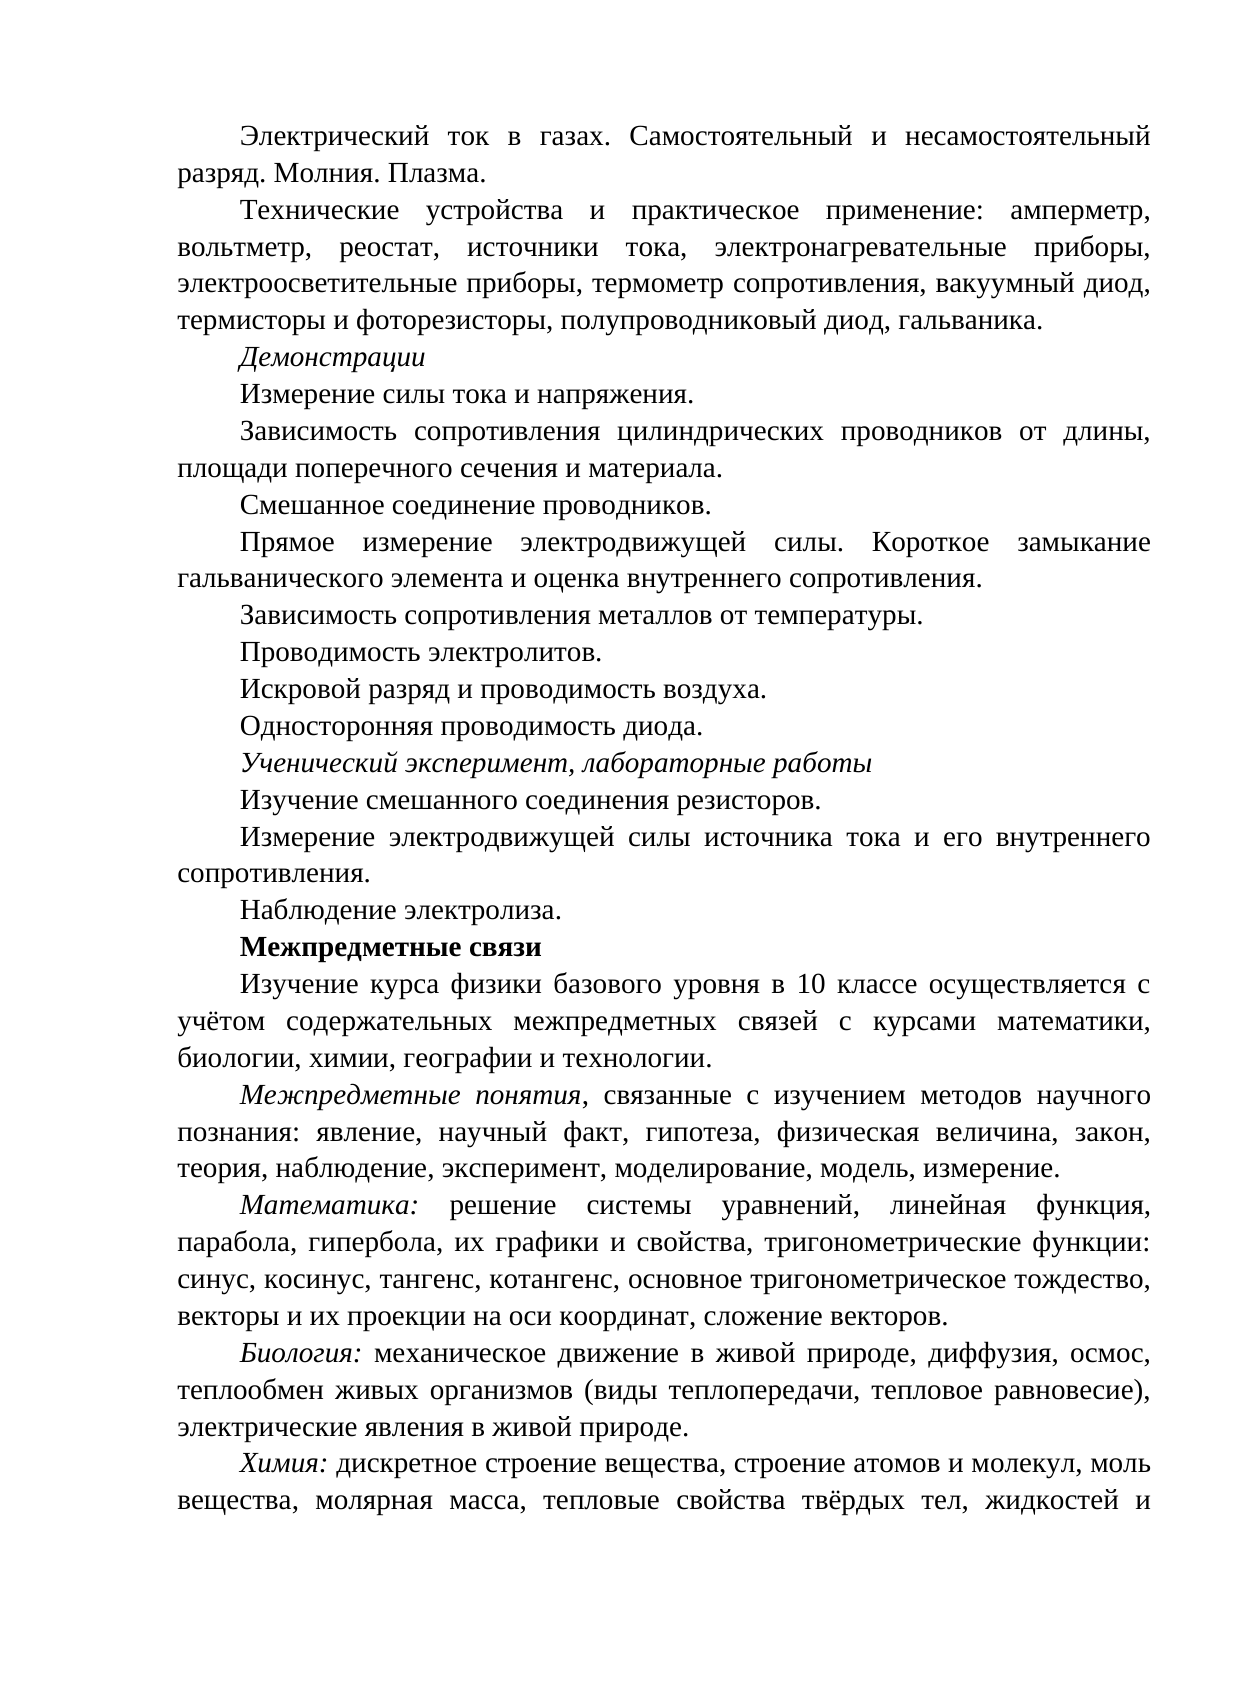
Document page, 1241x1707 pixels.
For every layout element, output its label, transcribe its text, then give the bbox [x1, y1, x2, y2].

text Зависимость сопротивления металлов от температуры. [177, 597, 1152, 631]
text Биология: механическое движение в живой природе, диффузия, осмос, теплообмен живых организмов (виды теплопередачи, тепловое равновесие), электрические явления в живой природе. [177, 1335, 1152, 1442]
text Проводимость электролитов. [177, 634, 1152, 668]
text Смешанное соединение проводников. [177, 487, 1152, 520]
text Технические устройства и практическое применение: амперметр, вольтметр, реостат, источники тока, электронагревательные приборы, электроосветительные приборы, термометр сопротивления, вакуумный диод, термисторы и фоторезисторы, полупроводниковый диод, гальваника. [177, 192, 1152, 336]
text Прямое измерение электродвижущей силы. Короткое замыкание гальванического элемента и оценка внутреннего сопротивления. [177, 524, 1152, 594]
text Односторонняя проводимость диода. [177, 708, 1152, 742]
text Зависимость сопротивления цилиндрических проводников от длины, площади поперечного сечения и материала. [177, 413, 1152, 483]
text Наблюдение электролиза. [177, 892, 1152, 926]
text Изучение смешанного соединения резисторов. [177, 782, 1152, 815]
text Демонстрации [177, 339, 1152, 373]
text Измерение силы тока и напряжения. [177, 376, 1152, 410]
text Измерение электродвижущей силы источника тока и его внутреннего сопротивления. [177, 819, 1152, 889]
text Искровой разряд и проводимость воздуха. [177, 671, 1152, 705]
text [177, 1446, 1152, 1516]
text Межпредметные связи [177, 929, 1152, 963]
text Электрический ток в газах. Самостоятельный и несамостоятельный разряд. Молния. Плазма. [177, 118, 1152, 188]
text Изучение курса физики базового уровня в 10 классе осуществляется с учётом содержательных межпредметных связей с курсами математики, биологии, химии, географии и технологии. [177, 966, 1152, 1073]
text Ученический эксперимент, лабораторные работы [177, 745, 1152, 778]
text Математика: решение системы уравнений, линейная функция, парабола, гипербола, их графики и свойства, тригонометрические функции: синус, косинус, тангенс, котангенс, основное тригонометрическое тождество, векторы и их проекции на оси координат, сложение векторов. [177, 1187, 1152, 1332]
text Межпредметные понятия, связанные с изучением методов научного познания: явление, научный факт, гипотеза, физическая величина, закон, теория, наблюдение, эксперимент, моделирование, модель, измерение. [177, 1077, 1152, 1184]
